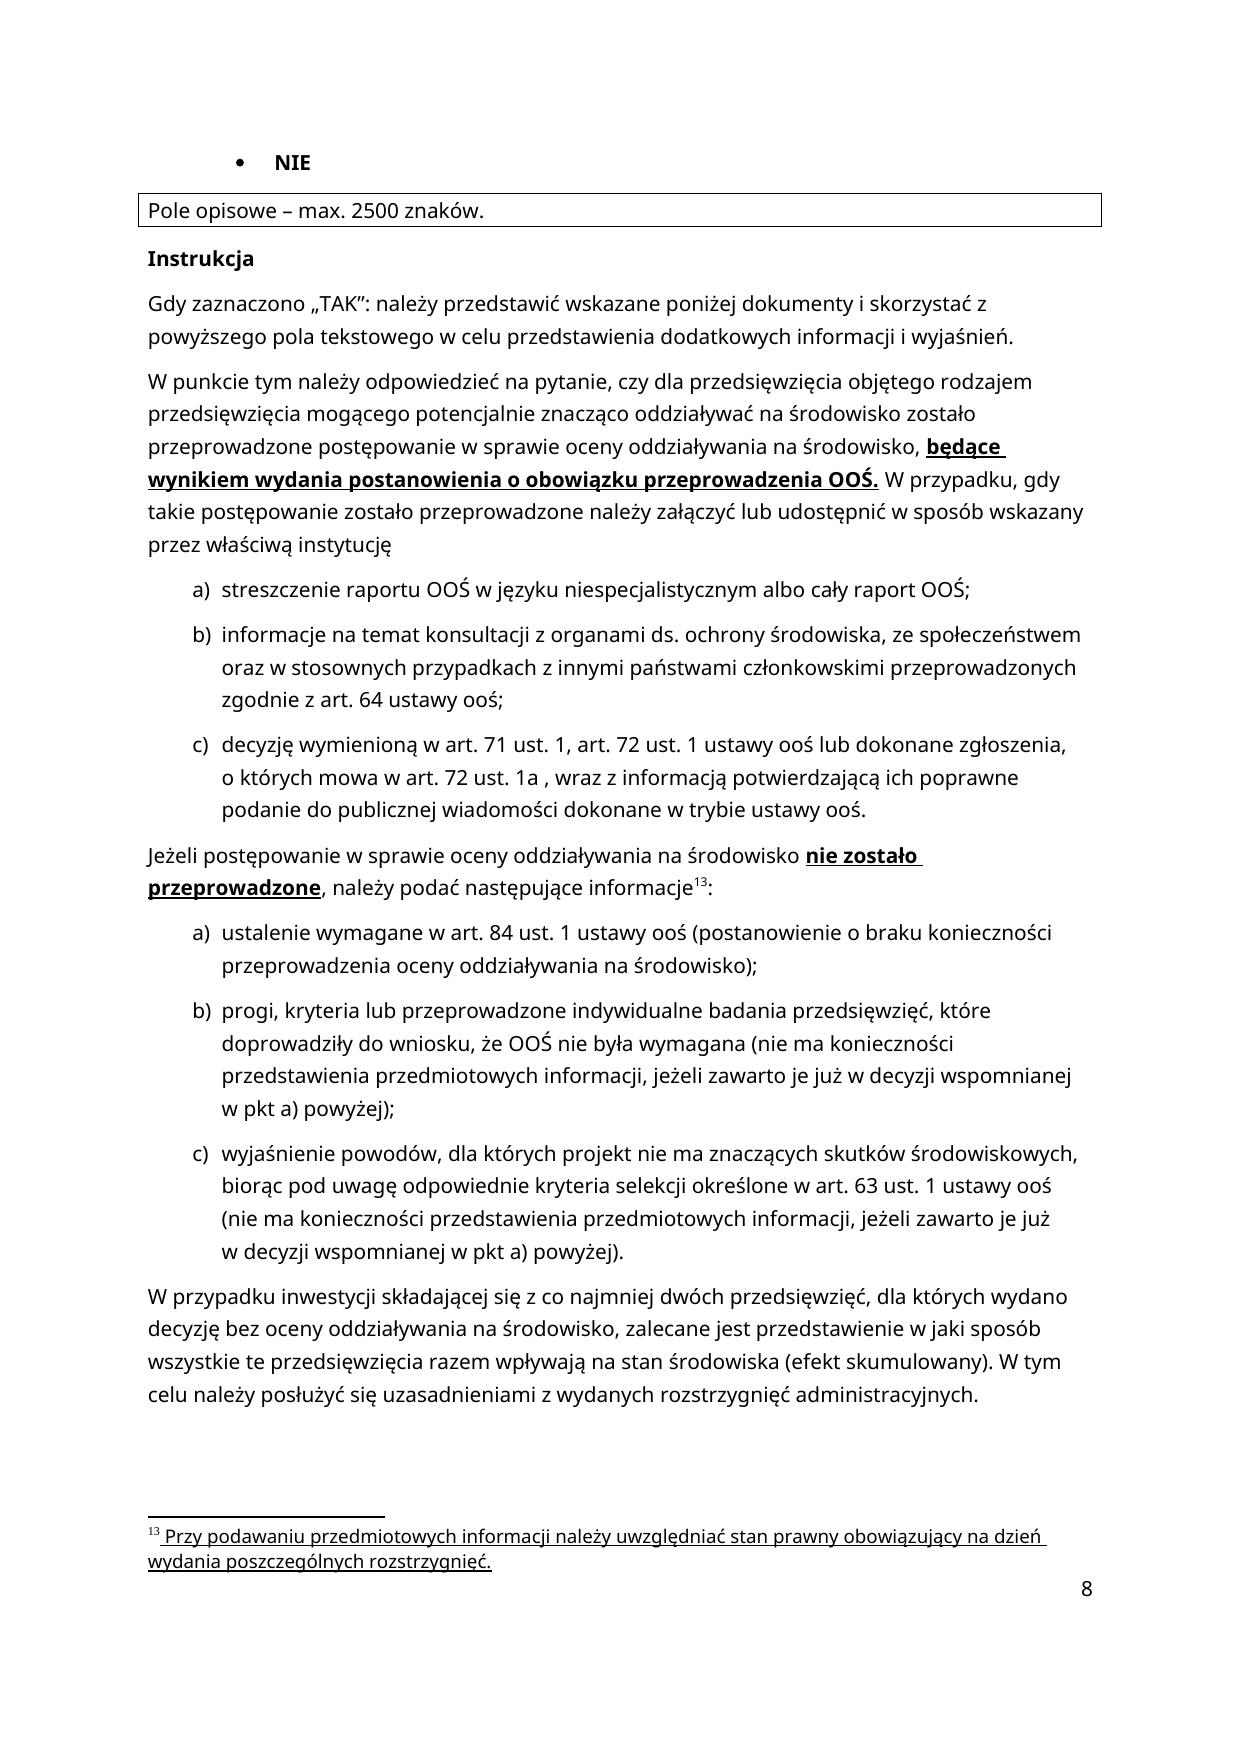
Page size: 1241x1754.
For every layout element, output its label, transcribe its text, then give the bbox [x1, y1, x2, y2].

list wyjaśnienie powodów, dla których projekt nie ma znaczących skutków środowiskowych, biorąc pod uwagę odpowiednie kryteria selekcji określone w art. 63 ust. 1 ustawy ooś (nie ma konieczności przedstawienia przedmiotowych informacji, jeżeli zawarto je już w decyzji wspomnianej w pkt a) powyżej). [192, 1139, 1093, 1265]
list streszczenie raportu OOŚ w języku niespecjalistycznym albo cały raport OOŚ; [192, 575, 1093, 603]
list progi, kryteria lub przeprowadzone indywidualne badania przedsięwzięć, które doprowadziły do wniosku, że OOŚ nie była wymagana (nie ma konieczności przedstawienia przedmiotowych informacji, jeżeli zawarto je już w decyzji wspomnianej w pkt a) powyżej); [192, 996, 1093, 1122]
text Pole opisowe – max. 2500 znaków. [139, 194, 1101, 226]
list NIE [236, 148, 1093, 176]
text Instrukcja [148, 244, 1093, 272]
list decyzję wymienioną w art. 71 ust. 1, art. 72 ust. 1 ustawy ooś lub dokonane zgłoszenia, o których mowa w art. 72 ust. 1a , wraz z informacją potwierdzającą ich poprawne podanie do publicznej wiadomości dokonane w trybie ustawy ooś. [192, 730, 1093, 824]
text W punkcie tym należy odpowiedzieć na pytanie, czy dla przedsięwzięcia objętego rodzajem przedsięwzięcia mogącego potencjalnie znacząco oddziaływać na środowisko zostało przeprowadzone postępowanie w sprawie oceny oddziaływania na środowisko, będące wynikiem wydania postanowienia o obowiązku przeprowadzenia OOŚ. W przypadku, gdy takie postępowanie zostało przeprowadzone należy załączyć lub udostępnić w sposób wskazany przez właściwą instytucję [148, 367, 1093, 558]
text Jeżeli postępowanie w sprawie oceny oddziaływania na środowisko nie zostało przeprowadzone, należy podać następujące informacje: [148, 841, 1093, 902]
text Gdy zaznaczono „TAK”: należy przedstawić wskazane poniżej dokumenty i skorzystać z powyższego pola tekstowego w celu przedstawienia dodatkowych informacji i wyjaśnień. [148, 289, 1093, 350]
text W przypadku inwestycji składającej się z co najmniej dwóch przedsięwzięć, dla których wydano decyzję bez oceny oddziaływania na środowisko, zalecane jest przedstawienie w jaki sposób wszystkie te przedsięwzięcia razem wpływają na stan środowiska (efekt skumulowany). W tym celu należy posłużyć się uzasadnieniami z wydanych rozstrzygnięć administracyjnych. [148, 1282, 1093, 1408]
list ustalenie wymagane w art. 84 ust. 1 ustawy ooś (postanowienie o braku konieczności przeprowadzenia oceny oddziaływania na środowisko); [192, 918, 1093, 979]
list informacje na temat konsultacji z organami ds. ochrony środowiska, ze społeczeństwem oraz w stosownych przypadkach z innymi państwami członkowskimi przeprowadzonych zgodnie z art. 64 ustawy ooś; [192, 620, 1093, 714]
